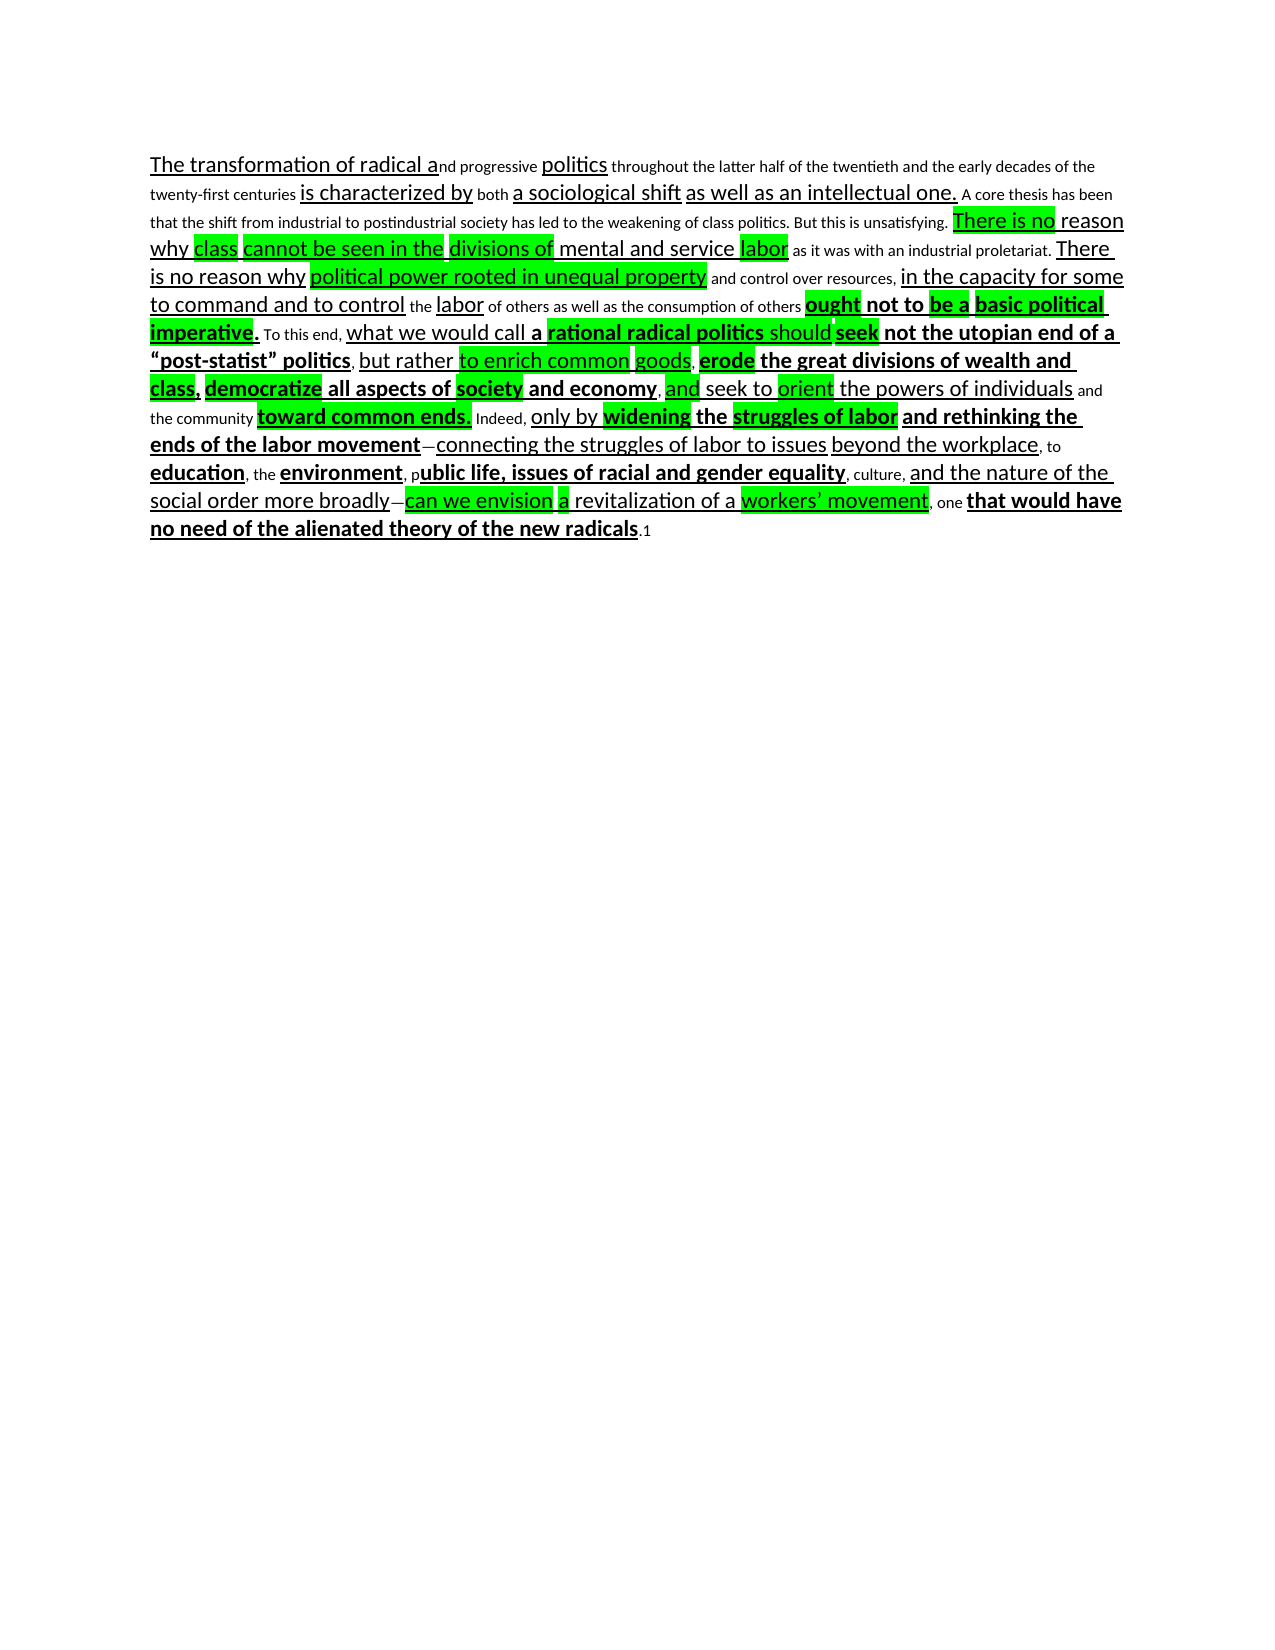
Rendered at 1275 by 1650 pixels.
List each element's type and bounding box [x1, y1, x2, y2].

text [150, 150, 1125, 542]
